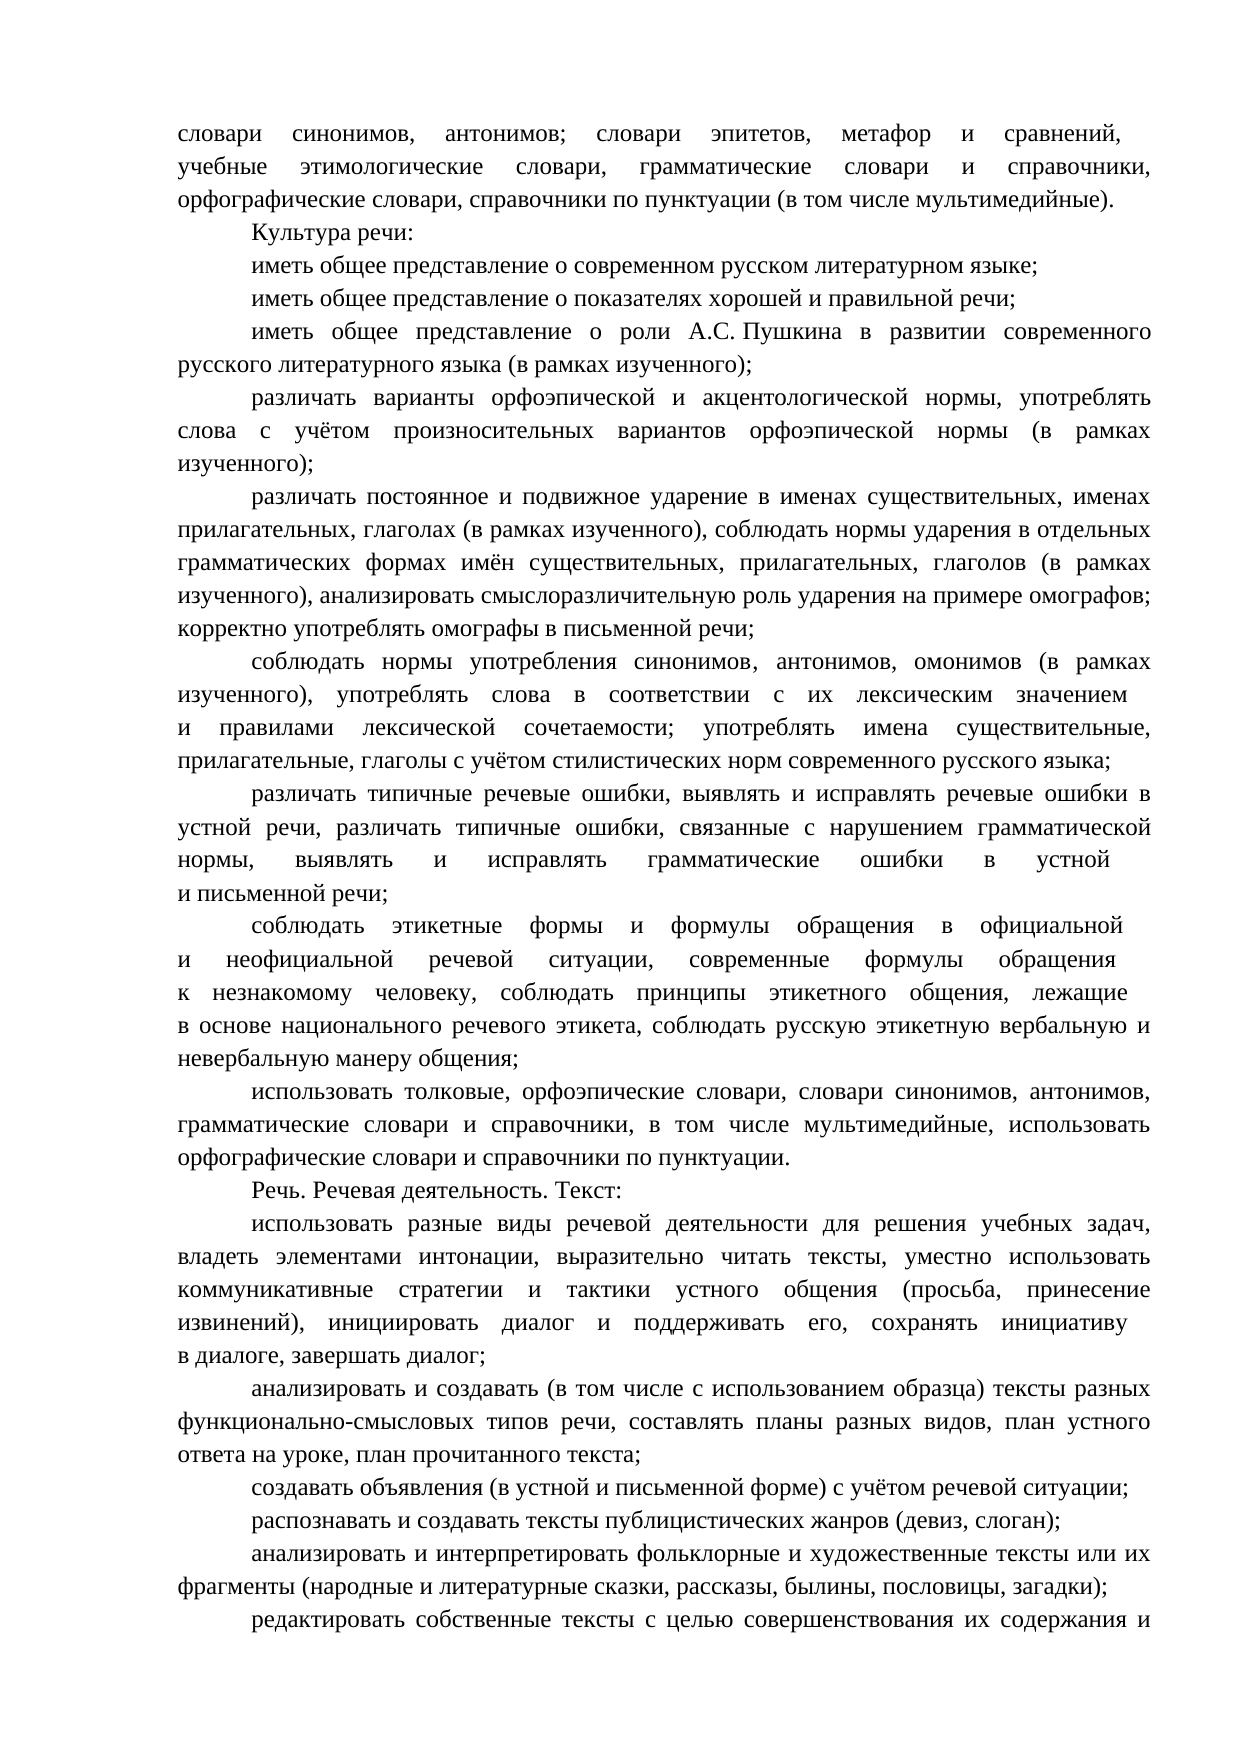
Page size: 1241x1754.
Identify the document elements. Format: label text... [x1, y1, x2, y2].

text использовать толковые, орфоэпические словари, словари синонимов, антонимов, грамматические словари и справочники, в том числе мультимедийные, использовать орфографические словари и справочники по пунктуации. [177, 1076, 1152, 1171]
text иметь общее представление о современном русском литературном языке; [177, 250, 1152, 279]
text анализировать и интерпретировать фольклорные и художественные тексты или их фрагменты (народные и литературные сказки, рассказы, былины, пословицы, загадки); [177, 1538, 1152, 1600]
text Речь. Речевая деятельность. Текст: [177, 1175, 1152, 1203]
text различать типичные речевые ошибки, выявлять и исправлять речевые ошибки в устной речи, различать типичные ошибки, связанные с нарушением грамматической нормы, выявлять и исправлять грамматические ошибки в устной и письменной речи; [177, 778, 1152, 906]
text соблюдать этикетные формы и формулы обращения в официальной и неофициальной речевой ситуации, современные формулы обращения к незнакомому человеку, соблюдать принципы этикетного общения, лежащие в основе национального речевого этикета, соблюдать русскую этикетную вербальную и невербальную манеру общения; [177, 911, 1152, 1071]
text создавать объявления (в устной и письменной форме) с учётом речевой ситуации; [177, 1472, 1152, 1501]
text Культура речи: [177, 217, 1152, 246]
text соблюдать нормы употребления синонимов‚ антонимов, омонимов (в рамках изученного), употреблять слова в соответствии с их лексическим значением и правилами лексической сочетаемости; употреблять имена существительные, прилагательные, глаголы с учётом стилистических норм современного русского языка; [177, 646, 1152, 774]
text иметь общее представление о показателях хорошей и правильной речи; [177, 283, 1152, 312]
text различать варианты орфоэпической и акцентологической нормы, употреблять слова с учётом произносительных вариантов орфоэпической нормы (в рамках изученного); [177, 382, 1152, 477]
text иметь общее представление о роли А.С. Пушкина в развитии современного русского литературного языка (в рамках изученного); [177, 316, 1152, 378]
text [177, 118, 1152, 213]
text использовать разные виды речевой деятельности для решения учебных задач, владеть элементами интонации, выразительно читать тексты, уместно использовать коммуникативные стратегии и тактики устного общения (просьба, принесение извинений), инициировать диалог и поддерживать его, сохранять инициативу в диалоге, завершать диалог; [177, 1208, 1152, 1369]
text распознавать и создавать тексты публицистических жанров (девиз, слоган); [177, 1505, 1152, 1534]
text различать постоянное и подвижное ударение в именах существительных, именах прилагательных, глаголах (в рамках изученного), соблюдать нормы ударения в отдельных грамматических формах имён существительных, прилагательных, глаголов (в рамках изученного), анализировать смыслоразличительную роль ударения на примере омографов; корректно употреблять омографы в письменной речи; [177, 481, 1152, 642]
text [177, 1604, 1152, 1633]
text анализировать и создавать (в том числе с использованием образца) тексты разных функционально-смысловых типов речи, составлять планы разных видов, план устного ответа на уроке, план прочитанного текста; [177, 1373, 1152, 1468]
